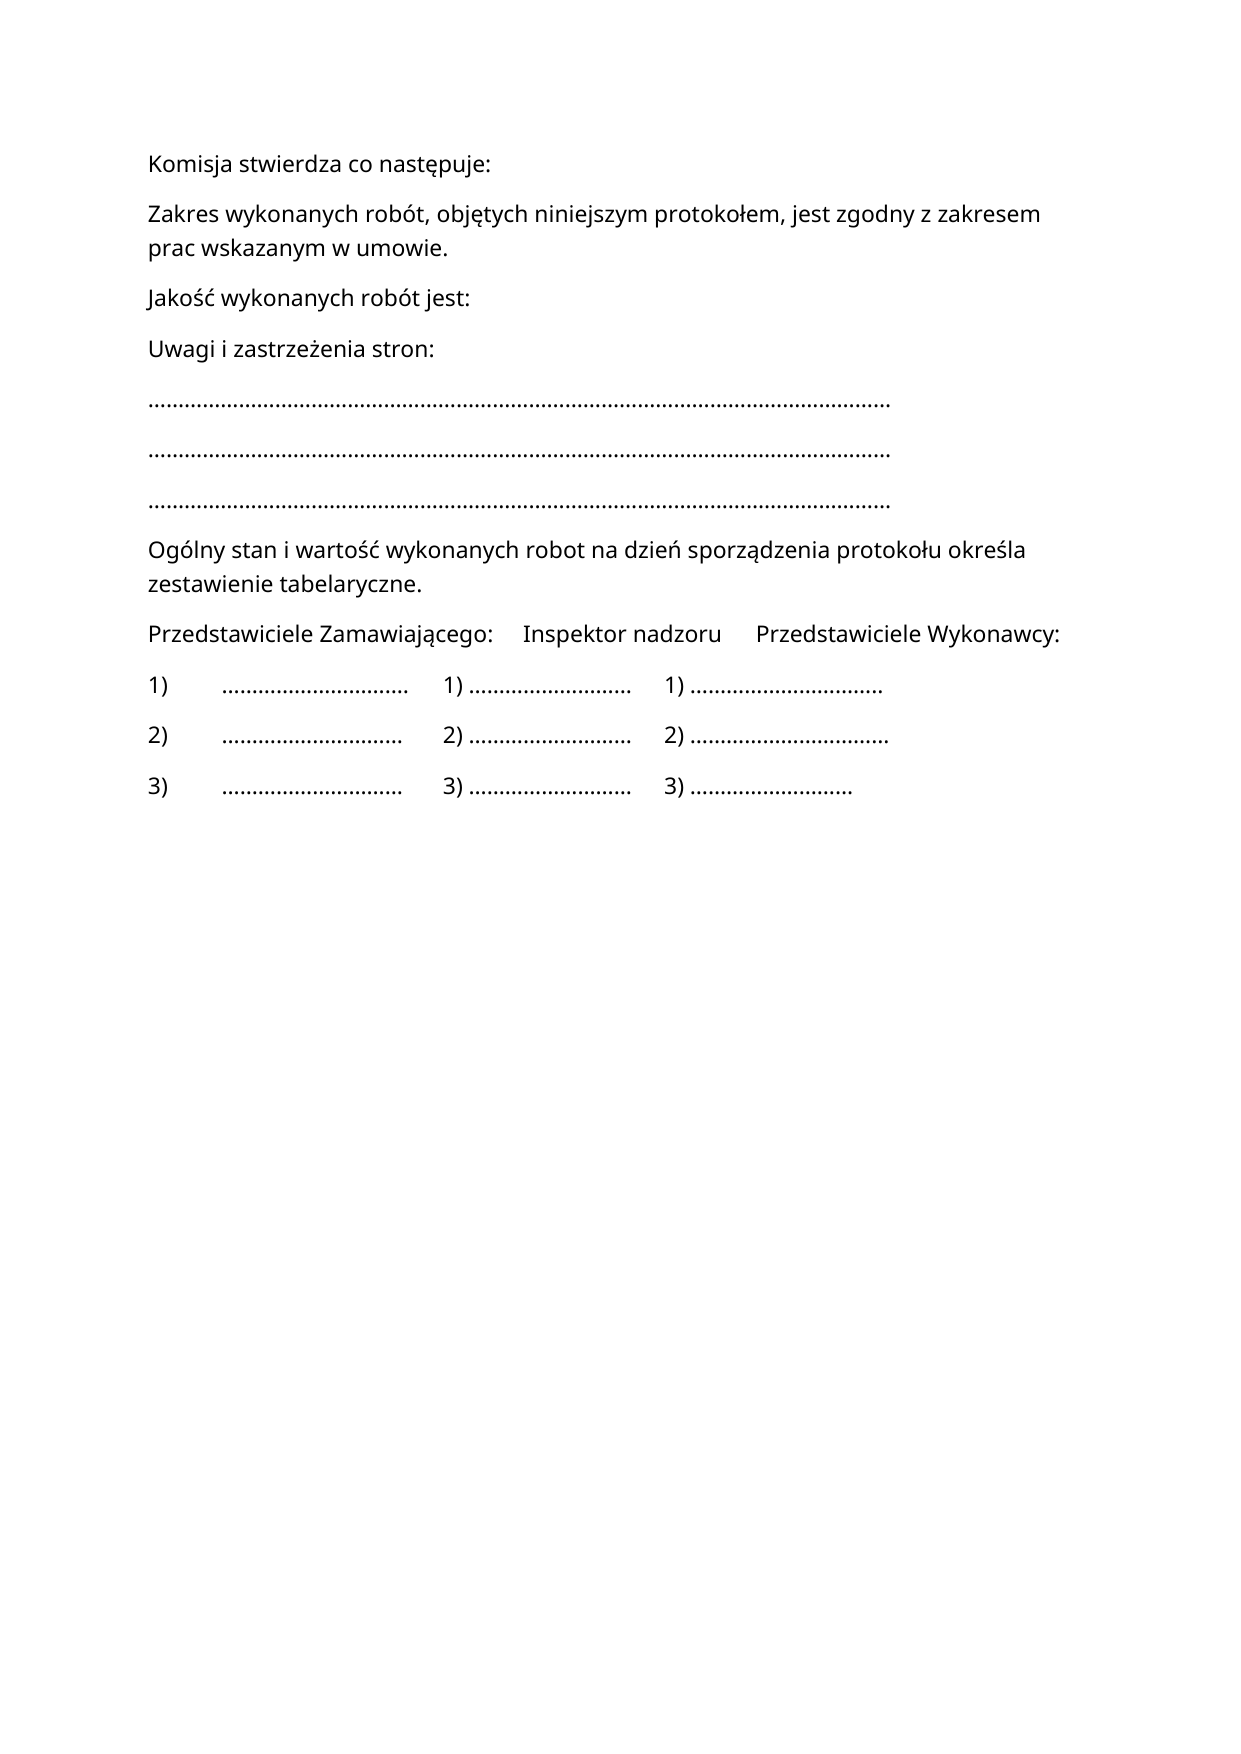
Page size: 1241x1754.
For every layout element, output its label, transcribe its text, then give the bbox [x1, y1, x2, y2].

text Uwagi i zastrzeżenia stron: [148, 333, 1093, 364]
text Ogólny stan i wartość wykonanych robot na dzień sporządzenia protokołu określa zestawienie tabelaryczne. [148, 534, 1093, 599]
text …………………………………………………………………………………………………………… [148, 484, 1093, 515]
text …………………………………………………………………………………………………………… [148, 383, 1093, 414]
text Przedstawiciele Zamawiającego: Inspektor nadzoru Przedstawiciele Wykonawcy: [148, 618, 1093, 650]
text Komisja stwierdza co następuje: [148, 148, 1093, 179]
text 3) ………………………… 3) ……………………… 3) ……………………… [148, 770, 1093, 801]
text 2) ………………………… 2) ……………………… 2) …………………………… [148, 719, 1093, 751]
text Jakość wykonanych robót jest: [148, 282, 1093, 313]
text …………………………………………………………………………………………………………… [148, 433, 1093, 465]
text 1) …………………………. 1) ……………………… 1) ………………………….. [148, 669, 1093, 700]
text Zakres wykonanych robót, objętych niniejszym protokołem, jest zgodny z zakresem prac wskazanym w umowie. [148, 198, 1093, 263]
